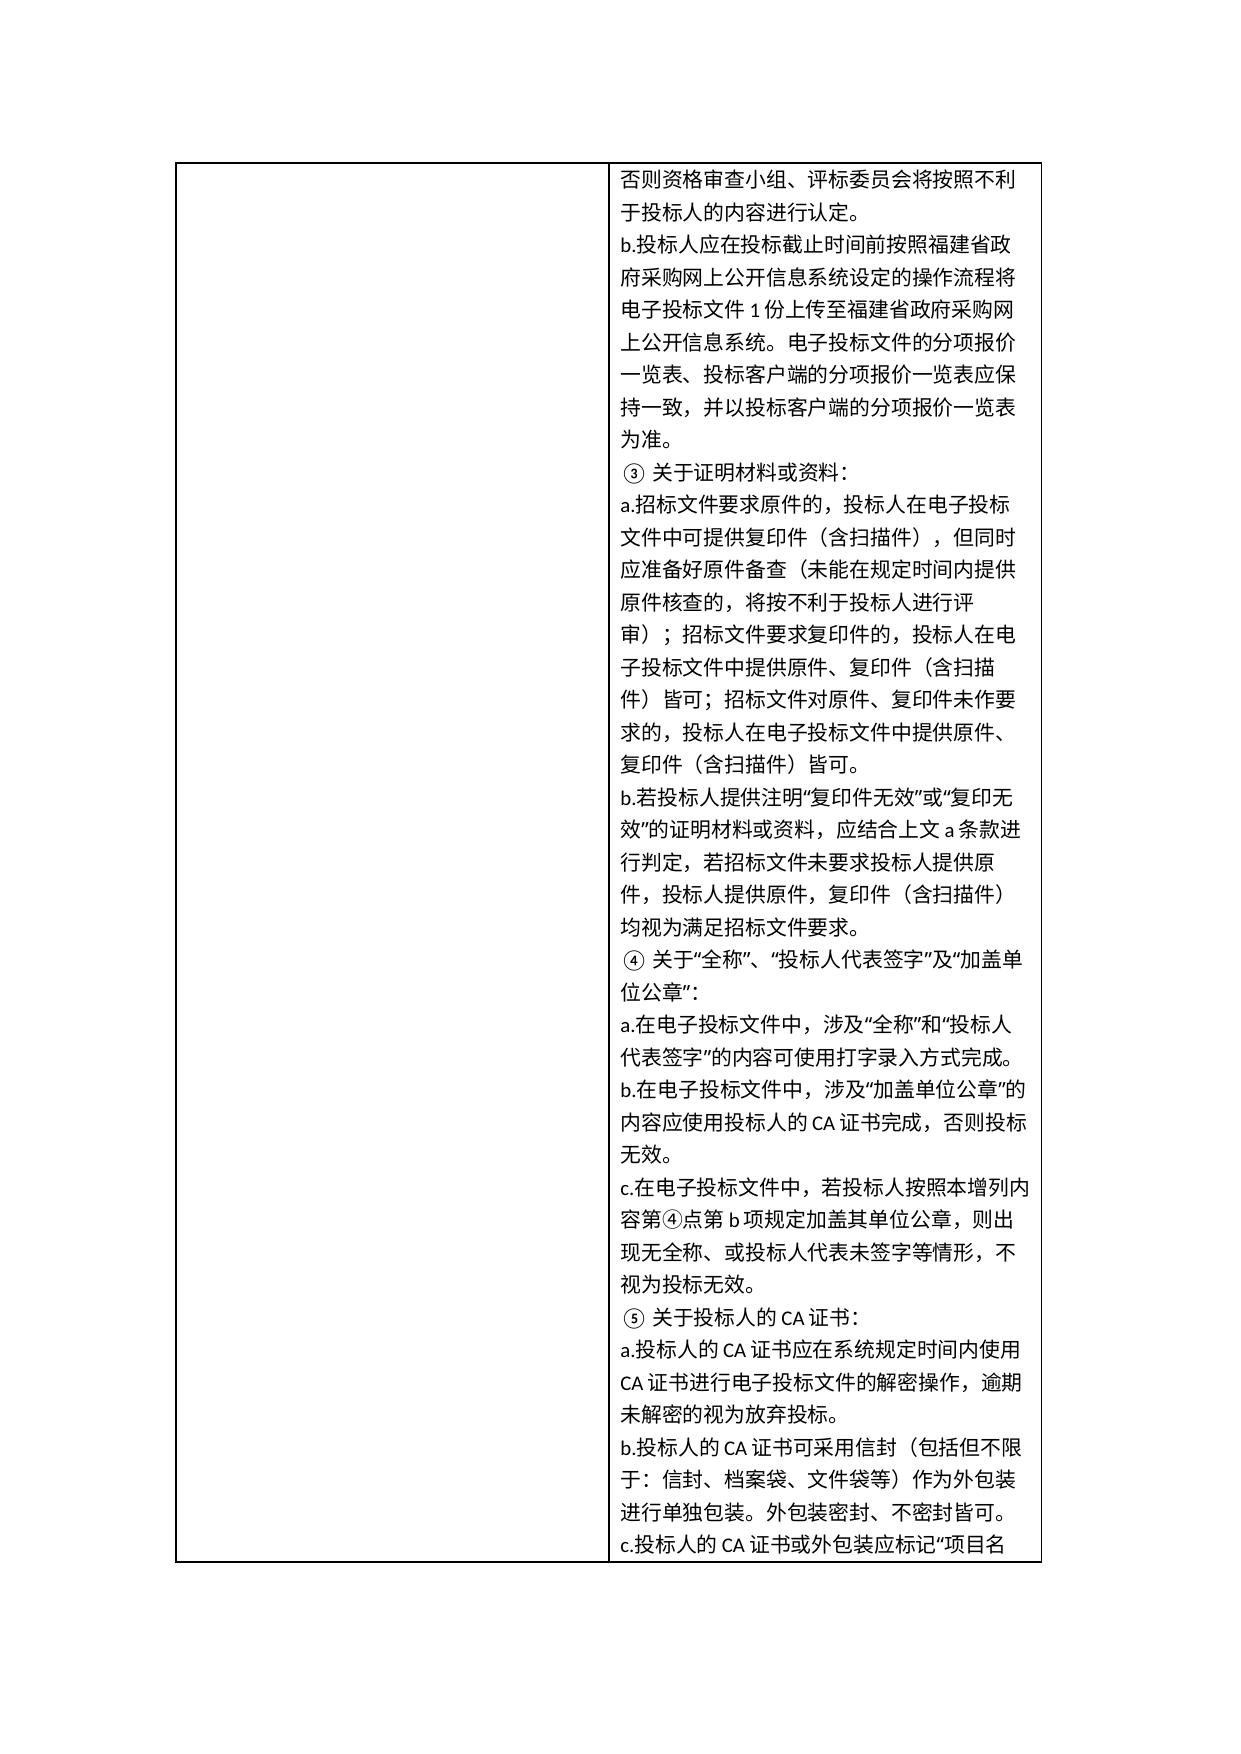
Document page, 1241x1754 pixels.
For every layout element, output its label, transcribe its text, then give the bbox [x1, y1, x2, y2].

table_cell 1 [177, 164, 608, 1561]
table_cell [610, 164, 1041, 1561]
